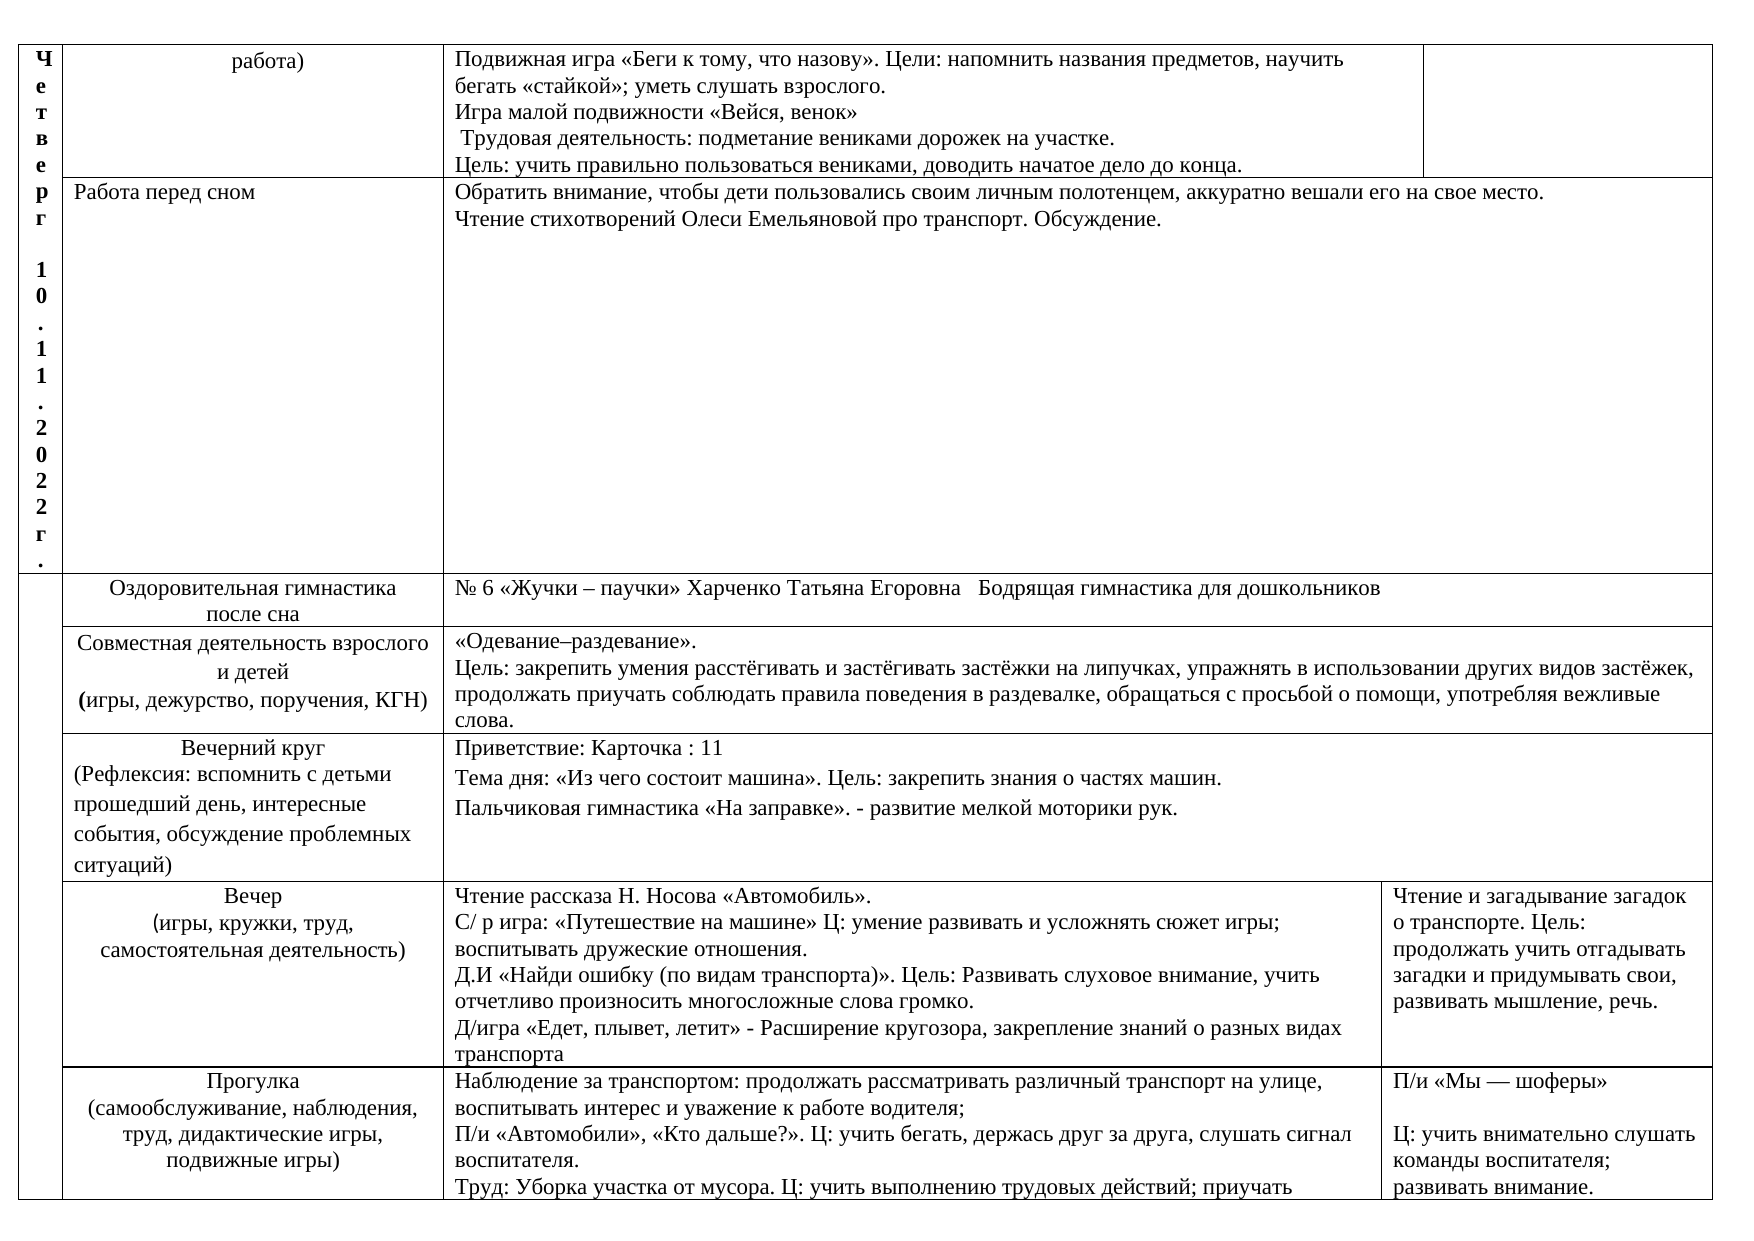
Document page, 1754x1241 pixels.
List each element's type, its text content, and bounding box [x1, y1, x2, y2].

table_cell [63, 45, 443, 177]
table_cell Чтение рассказа Н. Носова «Автомобиль». С/ р игра: «Путешествие на машине» Ц: умение развивать и усложнять сюжет игры; воспитывать дружеские отношения. Д.И «Найди ошибку (по видам транспорта)». Цель: Развивать слуховое внимание, учить отчетливо произносить многосложные слова громко. Д/игра «Едет, плывет, летит» - Расширение кругозора, закрепление знаний о разных видах транспорта [444, 882, 1381, 1066]
table_cell «Одевание–раздевание». Цель: закрепить умения расстёгивать и застёгивать застёжки на липучках, упражнять в использовании других видов застёжек, продолжать приучать соблюдать правила поведения в раздевалке, обращаться с просьбой о помощи, употребляя вежливые слова. [444, 627, 1712, 733]
table_cell № 6 «Жучки – паучки» Харченко Татьяна Егоровна Бодрящая гимнастика для дошкольников [444, 574, 1712, 626]
table_cell Вечер (игры, кружки, труд, самостоятельная деятельность) [63, 882, 443, 1066]
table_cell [444, 1068, 1381, 1199]
table_cell Обратить внимание, чтобы дети пользовались своим личным полотенцем, аккуратно вешали его на свое место. Чтение стихотворений Олеси Емельяновой про транспорт. Обсуждение. [444, 178, 1712, 572]
table_cell [19, 574, 62, 1199]
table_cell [63, 1068, 443, 1199]
table_cell Работа перед сном [63, 178, 443, 572]
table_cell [1424, 45, 1712, 177]
table_cell Совместная деятельность взрослого и детей (игры, дежурство, поручения, КГН) [63, 627, 443, 733]
table_cell Чтение и загадывание загадок о транспорте. Цель: продолжать учить отгадывать загадки и придумывать свои, развивать мышление, речь. [1382, 882, 1712, 1066]
table_cell Оздоровительная гимнастика после сна [63, 574, 443, 626]
table_cell Приветствие: Карточка : 11 Тема дня: «Из чего состоит машина». Цель: закрепить знания о частях машин. Пальчиковая гимнастика «На заправке». - развитие мелкой моторики рук. [444, 734, 1712, 881]
table_cell Вечерний круг (Рефлексия: вспомнить с детьми прошедший день, интересные события, обсуждение проблемных ситуаций) [63, 734, 443, 881]
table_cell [1382, 1068, 1712, 1199]
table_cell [444, 45, 1423, 177]
